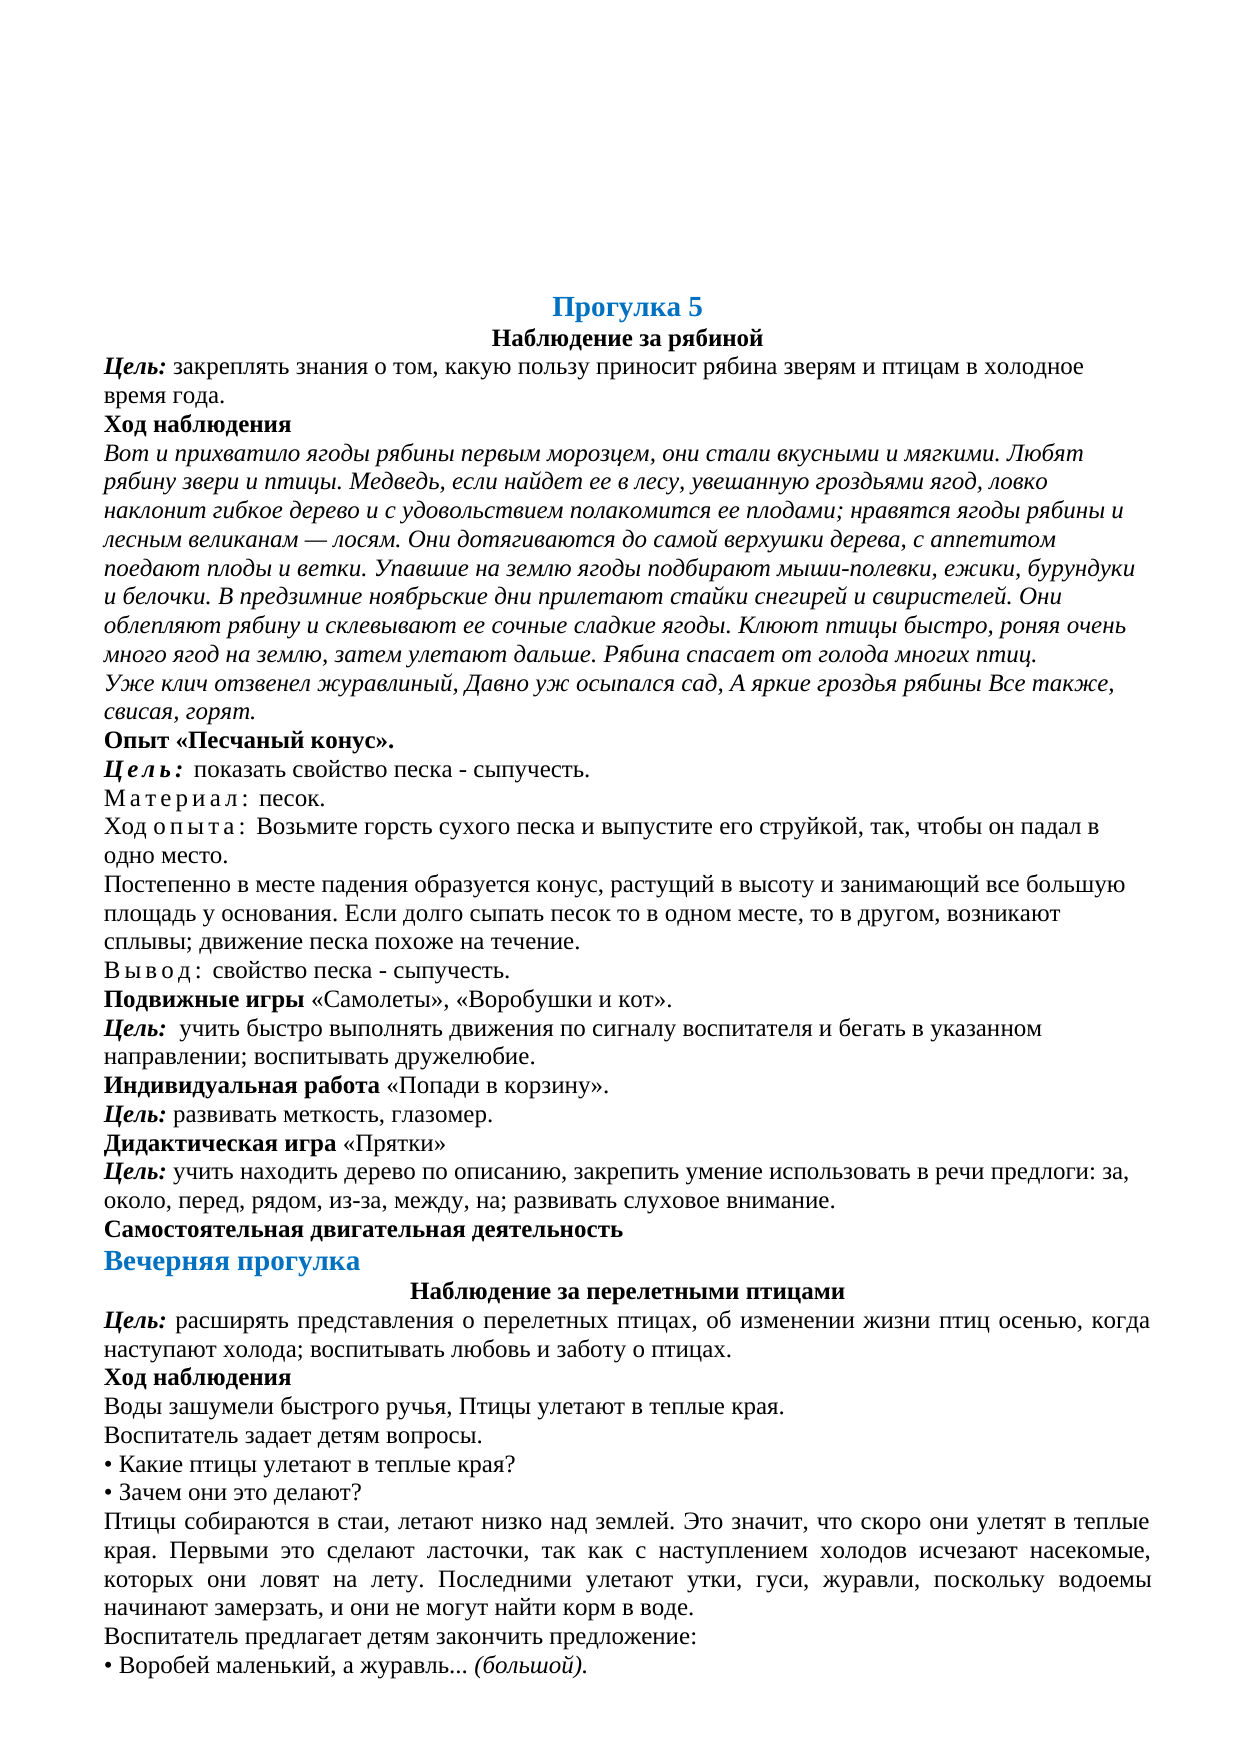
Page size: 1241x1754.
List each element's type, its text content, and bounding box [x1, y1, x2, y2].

text Подвижные игры «Самолеты», «Воробушки и кот». [103, 984, 1152, 1013]
text Воды зашумели быстрого ручья, Птицы улетают в теплые края. [103, 1391, 1152, 1420]
text Воспитатель предлагает детям закончить предложение: [103, 1621, 1152, 1650]
text Индивидуальная работа «Попади в корзину». [103, 1070, 1152, 1099]
text Ход опыта: Возьмите горсть сухого песка и выпустите его струйкой, так, чтобы он падал в одно место. [103, 811, 1152, 869]
text Вот и прихватило ягоды рябины первым морозцем, они стали вкусными и мягкими. Любят рябину звери и птицы. Медведь, если найдет ее в лесу, увешанную гроздьями ягод, ловко наклонит гибкое дерево и с удовольствием полакомится ее плодами; нравятся ягоды рябины и лесным великанам — лосям. Они дотягиваются до самой верхушки дерева, с аппетитом поедают плоды и ветки. Упавшие на землю ягоды подбирают мыши-полевки, ежики, бурундуки и белочки. В предзимние ноябрьские дни прилетают стайки снегирей и свиристелей. Они облепляют рябину и склевывают ее сочные сладкие ягоды. Клюют птицы быстро, роняя очень много ягод на землю, затем улетают дальше. Рябина спасает от голода многих птиц. [103, 438, 1152, 668]
text Опыт «Песчаный конус». [103, 725, 1152, 754]
text Вечерняя прогулка [103, 1243, 1152, 1276]
text Ход наблюдения [103, 1362, 1152, 1391]
text Цель: учить находить дерево по описанию, закрепить умение использовать в речи предлоги: за, около, перед, рядом, из-за, между, на; развивать слуховое внимание. [103, 1156, 1152, 1214]
text Ход наблюдения [103, 409, 1152, 438]
text Самостоятельная двигательная деятельность [103, 1214, 1152, 1243]
text Дидактическая игра «Прятки» [103, 1128, 1152, 1156]
text Вывод: свойство песка - сыпучесть. [103, 955, 1152, 984]
text Материал: песок. [103, 783, 1152, 811]
text Наблюдение за рябиной [103, 323, 1152, 351]
text • Какие птицы улетают в теплые края? [103, 1449, 1152, 1477]
text • Зачем они это делают? [103, 1477, 1152, 1506]
text Цель: расширять представления о перелетных птицах, об изменении жизни птиц осенью, когда наступают холода; воспитывать любовь и заботу о птицах. [103, 1305, 1152, 1362]
text Цель: учить быстро выполнять движения по сигналу воспитателя и бегать в указанном направлении; воспитывать дружелюбие. [103, 1013, 1152, 1070]
text Цель: развивать меткость, глазомер. [103, 1099, 1152, 1128]
text • Воробей маленький, а журавль... (большой). [103, 1650, 1152, 1679]
text Уже клич отзвенел журавлиный, Давно уж осыпался сад, А яркие гроздья рябины Все также, свисая, горят. [103, 668, 1152, 725]
text Постепенно в месте падения образуется конус, растущий в высоту и занимающий все большую площадь у основания. Если долго сыпать песок то в одном месте, то в другом, возникают сплывы; движение песка похоже на течение. [103, 869, 1152, 955]
text Наблюдение за перелетными птицами [103, 1276, 1152, 1305]
text Цель: показать свойство песка - сыпучесть. [103, 754, 1152, 783]
text Птицы собираются в стаи, летают низко над землей. Это значит, что скоро они улетят в теплые края. Первыми это сделают ласточки, так как с наступлением холодов исчезают насекомые, которых они ловят на лету. Последними улетают утки, гуси, журавли, поскольку водоемы начинают замерзать, и они не могут найти корм в воде. [103, 1506, 1152, 1621]
text Прогулка 5 [103, 289, 1152, 323]
text Цель: закреплять знания о том, какую пользу приносит рябина зверям и птицам в холодное время года. [103, 351, 1152, 409]
text Воспитатель задает детям вопросы. [103, 1420, 1152, 1449]
